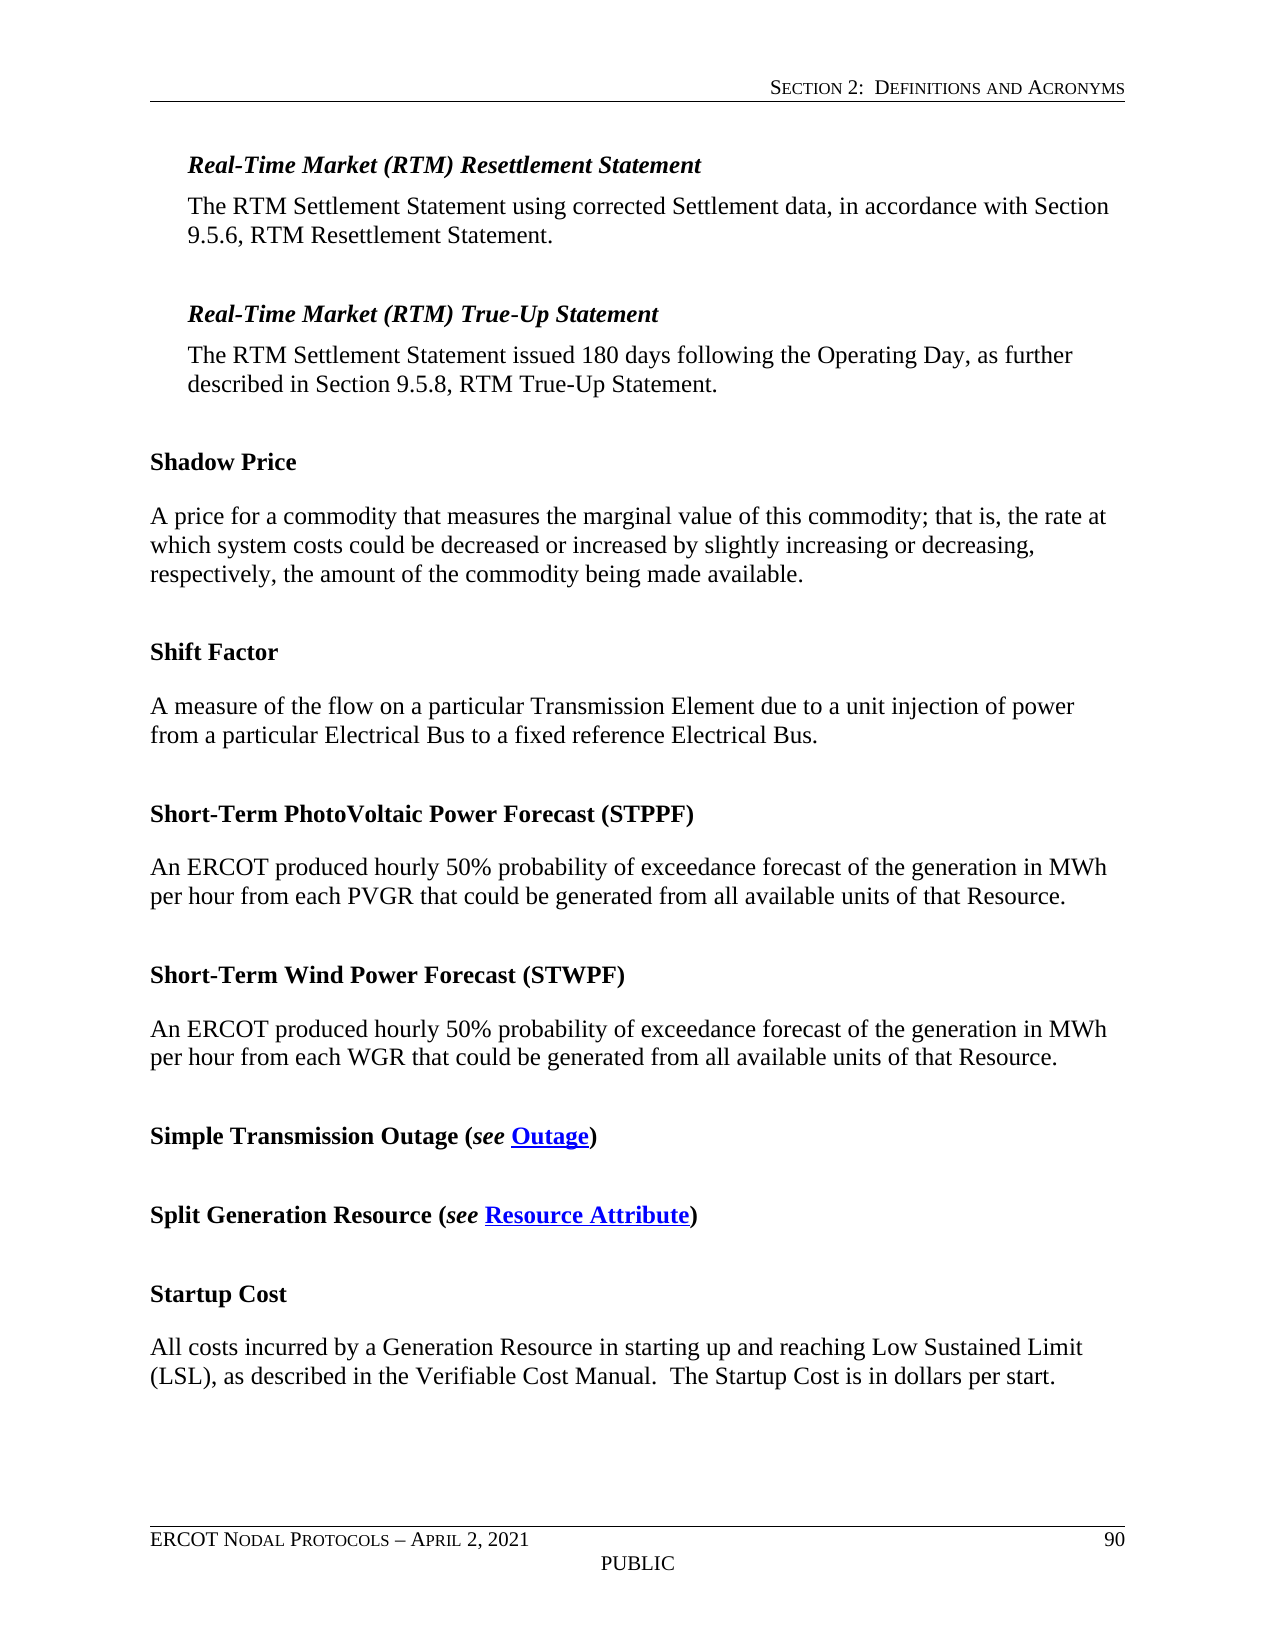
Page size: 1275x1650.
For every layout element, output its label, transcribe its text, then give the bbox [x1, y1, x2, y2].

text The RTM Settlement Statement issued 180 days following the Operating Day, as further described in Section 9.5.8, RTM True-Up Statement. [187, 340, 1125, 397]
text All costs incurred by a Generation Resource in starting up and reaching Low Sustained Limit (LSL), as described in the Verifiable Cost Manual. The Startup Cost is in dollars per start. [150, 1332, 1125, 1390]
text Real-Time Market (RTM) Resettlement Statement [187, 150, 1125, 179]
text A price for a commodity that measures the marginal value of this commodity; that is, the rate at which system costs could be decreased or increased by slightly increasing or decreasing, respectively, the amount of the commodity being made available. [150, 501, 1125, 587]
text A measure of the flow on a particular Transmission Element due to a unit injection of power from a particular Electrical Bus to a fixed reference Electrical Bus. [150, 691, 1125, 749]
text Shift Factor [150, 637, 1125, 666]
text The RTM Settlement Statement using corrected Settlement data, in accordance with Section 9.5.6, RTM Resettlement Statement. [187, 191, 1125, 249]
text Real-Time Market (RTM) True-Up Statement [187, 299, 1125, 327]
text Split Generation Resource (see Resource Attribute) [150, 1200, 1125, 1229]
text An ERCOT produced hourly 50% probability of exceedance forecast of the generation in MWh per hour from each WGR that could be generated from all available units of that Resource. [150, 1014, 1125, 1071]
text Simple Transmission Outage (see Outage) [150, 1121, 1125, 1150]
text An ERCOT produced hourly 50% probability of exceedance forecast of the generation in MWh per hour from each PVGR that could be generated from all available units of that Resource. [150, 852, 1125, 910]
text Short-Term Wind Power Forecast (STWPF) [150, 960, 1125, 989]
text Shadow Price [150, 447, 1125, 476]
text Startup Cost [150, 1279, 1125, 1307]
text Short-Term PhotoVoltaic Power Forecast (STPPF) [150, 799, 1125, 827]
